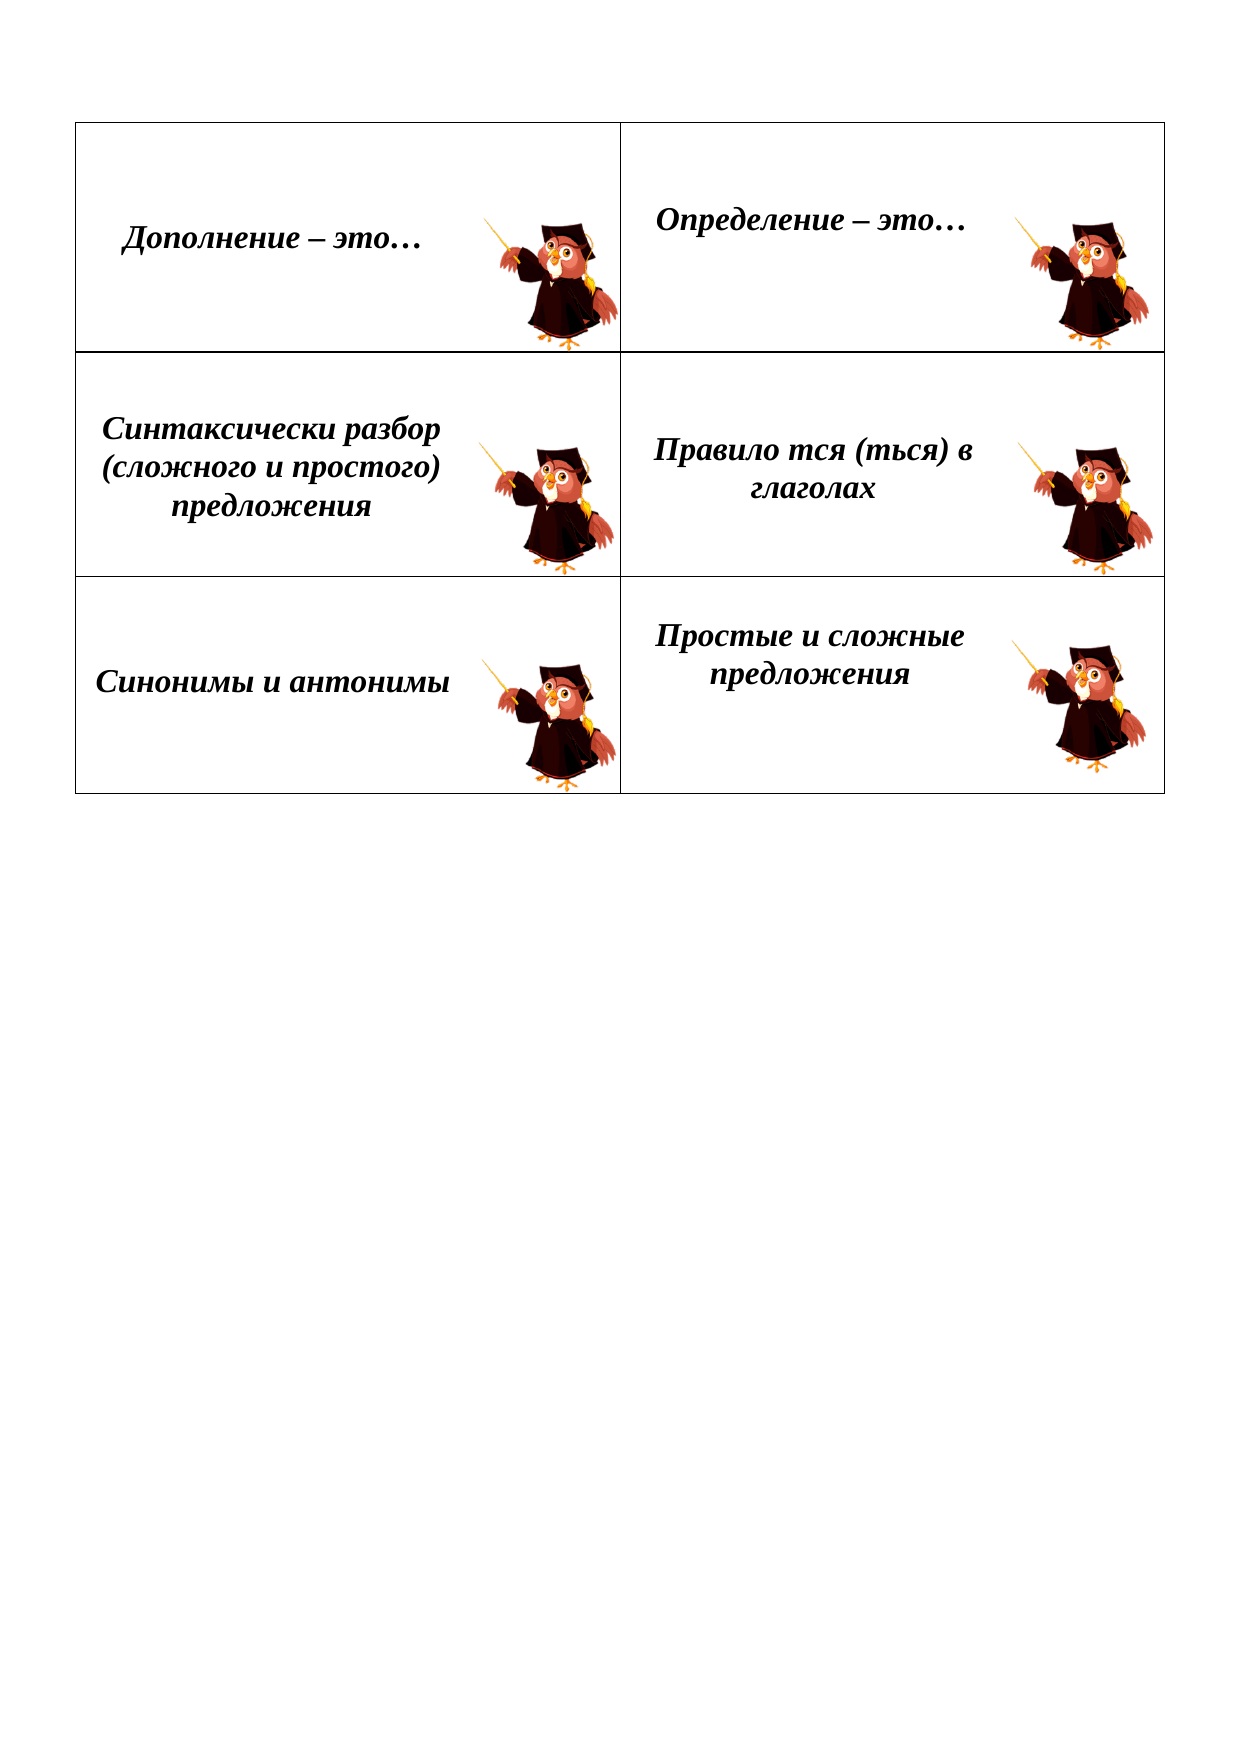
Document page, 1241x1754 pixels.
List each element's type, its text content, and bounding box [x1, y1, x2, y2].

table_cell Синонимы и антонимы [76, 577, 620, 793]
table_header Определение – это… [621, 123, 1164, 351]
picture [482, 216, 620, 352]
picture [1017, 440, 1154, 576]
picture [480, 658, 618, 793]
table_cell Синтаксически разбор (сложного и простого) предложения [76, 353, 620, 576]
table_cell Простые и сложные предложения [621, 577, 1164, 793]
table_header Дополнение – это… [76, 123, 620, 351]
picture [1010, 638, 1148, 774]
picture [1013, 215, 1151, 351]
picture [477, 440, 615, 576]
table_cell Правило тся (ться) в глаголах [621, 353, 1164, 576]
